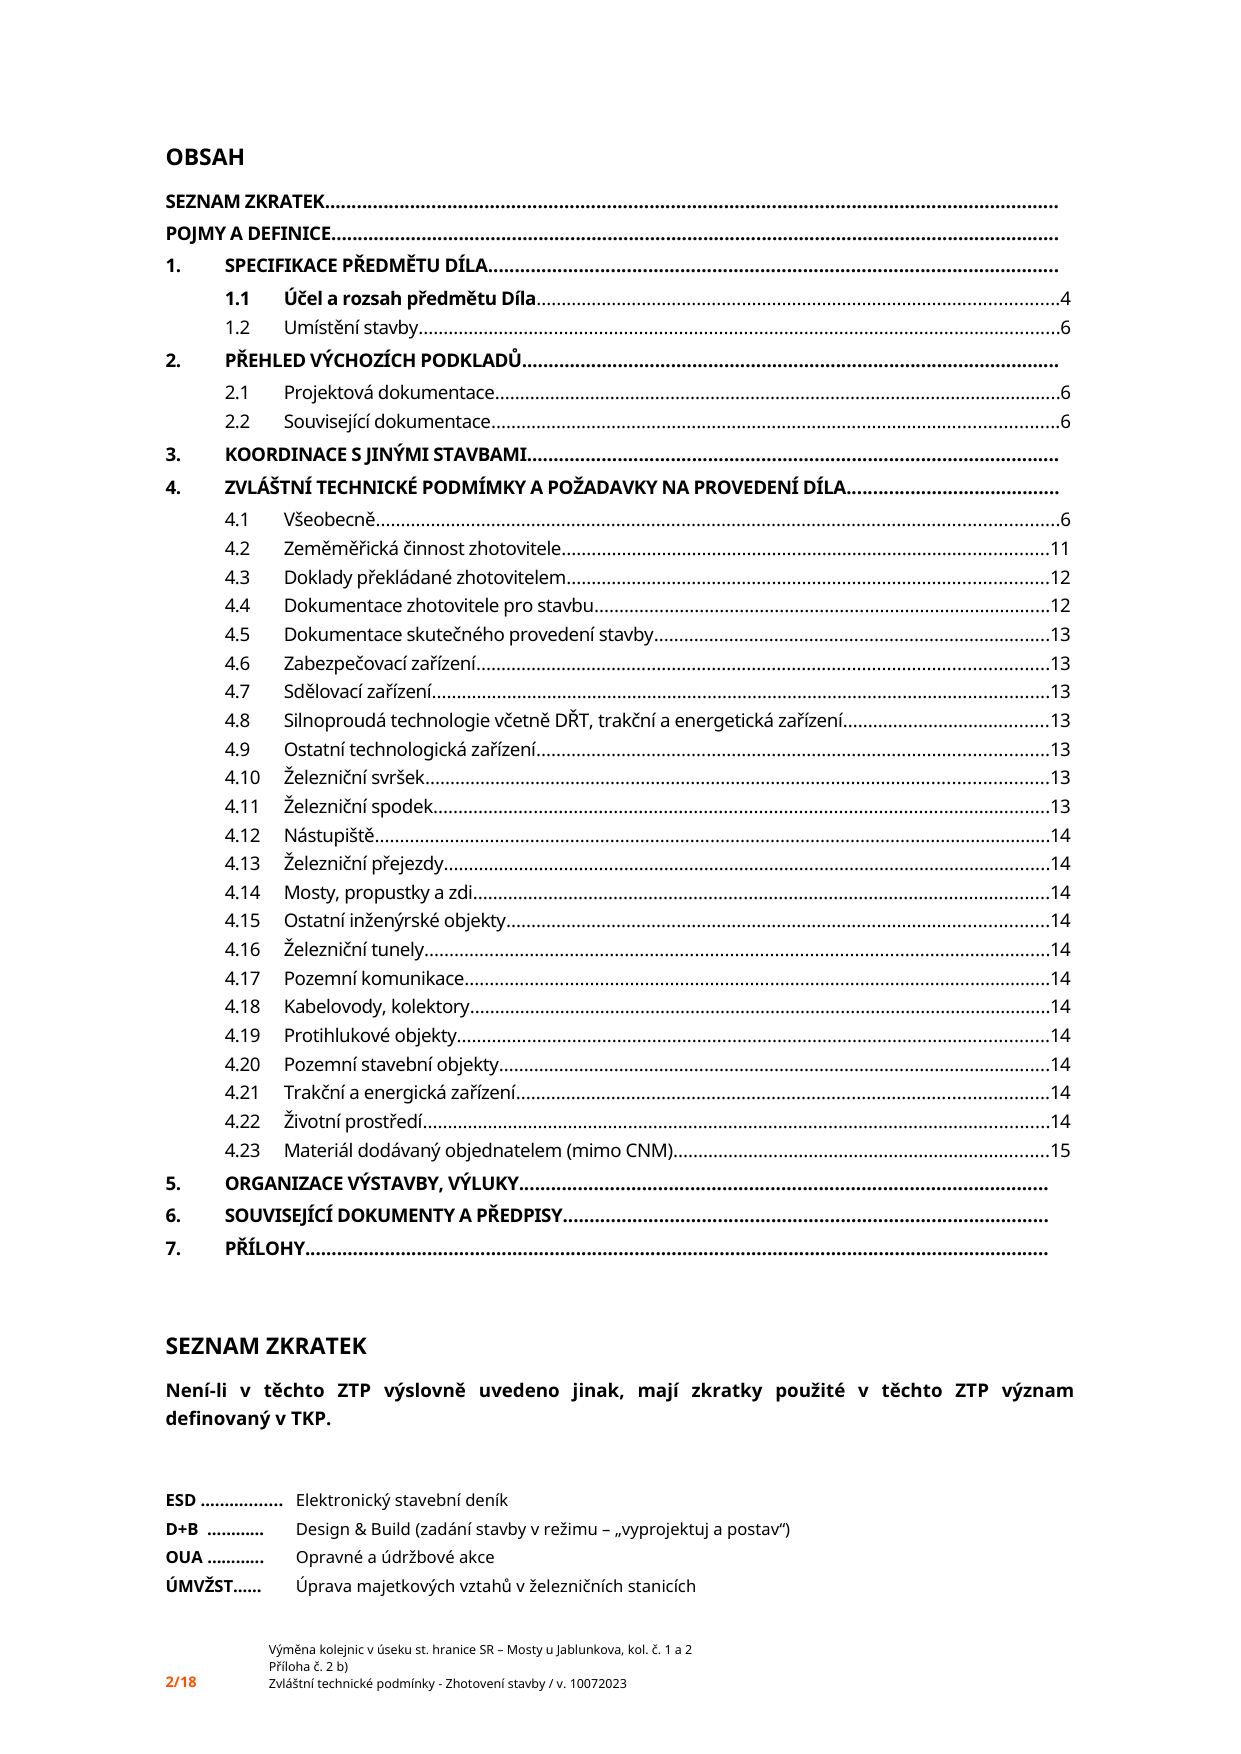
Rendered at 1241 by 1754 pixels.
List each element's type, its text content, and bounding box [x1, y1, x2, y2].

text 4.15 Ostatní inženýrské objekty 14 [224, 908, 1075, 933]
text 4.18 Kabelovody, kolektory 14 [224, 994, 1075, 1019]
text 1. SPECIFIKACE PŘEDMĚTU DÍLA 4 [165, 253, 1045, 278]
table_cell OUA ………... [165, 1543, 296, 1572]
table_cell Opravné a údržbové akce [296, 1543, 1072, 1572]
text 4.11 Železniční spodek 13 [224, 793, 1075, 819]
text 7. PŘÍLOHY 16 [165, 1235, 1045, 1261]
text 4.3 Doklady překládané zhotovitelem 12 [224, 564, 1075, 589]
text 4.2 Zeměměřická činnost zhotovitele 11 [224, 535, 1075, 561]
text 2. PŘEHLED VÝCHOZÍCH PODKLADŮ 6 [165, 347, 1045, 372]
text 4.23 Materiál dodávaný objednatelem (mimo CNM) 15 [224, 1137, 1075, 1162]
table_cell D+B ………… [165, 1515, 296, 1543]
text 4.7 Sdělovací zařízení 13 [224, 679, 1075, 704]
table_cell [296, 1572, 1072, 1600]
text 2.2 Související dokumentace 6 [224, 408, 1075, 434]
text 4.6 Zabezpečovací zařízení 13 [224, 650, 1075, 676]
text SEZNAM ZKRATEK [165, 1330, 1075, 1361]
table_cell Design & Build (zadání stavby v režimu – „vyprojektuj a postav“) [296, 1515, 1072, 1543]
table_header ESD [165, 1486, 296, 1514]
text 4.10 Železniční svršek 13 [224, 764, 1075, 790]
text 2.1 Projektová dokumentace 6 [224, 380, 1075, 405]
text 4.21 Trakční a energická zařízení 14 [224, 1080, 1075, 1105]
text 3. KOORDINACE S JINÝMI STAVBAMI 6 [165, 441, 1045, 467]
text 4.13 Železniční přejezdy 14 [224, 851, 1075, 876]
text 5. ORGANIZACE VÝSTAVBY, VÝLUKY 15 [165, 1170, 1045, 1195]
text Není-li v těchto ZTP výslovně uvedeno jinak, mají zkratky použité v těchto ZTP význam definovaný v TKP. [165, 1377, 1075, 1430]
text 4.22 Životní prostředí 14 [224, 1108, 1075, 1134]
text Obsah [165, 141, 1075, 173]
text 4.19 Protihlukové objekty 14 [224, 1022, 1075, 1048]
text 4.12 Nástupiště 14 [224, 822, 1075, 847]
text 4.16 Železniční tunely 14 [224, 936, 1075, 962]
text 4.8 Silnoproudá technologie včetně DŘT, trakční a energetická zařízení 13 [224, 707, 1075, 733]
table_header Elektronický stavební deník [296, 1486, 1072, 1514]
text 4.4 Dokumentace zhotovitele pro stavbu 12 [224, 593, 1075, 618]
text 4.9 Ostatní technologická zařízení 13 [224, 736, 1075, 761]
text 4.1 Všeobecně 6 [224, 507, 1075, 532]
text 4.17 Pozemní komunikace 14 [224, 965, 1075, 991]
text 4. Zvláštní TECHNICKÉ podmímky a požadavky na PROVEDENÍ DÍLA 6 [165, 474, 1045, 499]
text 4.20 Pozemní stavební objekty 14 [224, 1051, 1075, 1077]
text 6. SOUVISEJÍCÍ DOKUMENTY A PŘEDPISY 15 [165, 1203, 1045, 1228]
text 4.14 Mosty, propustky a zdi 14 [224, 879, 1075, 905]
table_cell ÚMVŽST…… [165, 1572, 296, 1600]
text 1.1 Účel a rozsah předmětu Díla 4 [224, 285, 1075, 311]
text 4.5 Dokumentace skutečného provedení stavby 13 [224, 621, 1075, 647]
text SEZNAM ZKRATEK 2 [165, 188, 1045, 214]
text 1.2 Umístění stavby 6 [224, 314, 1075, 339]
text Pojmy a definice 3 [165, 220, 1045, 246]
